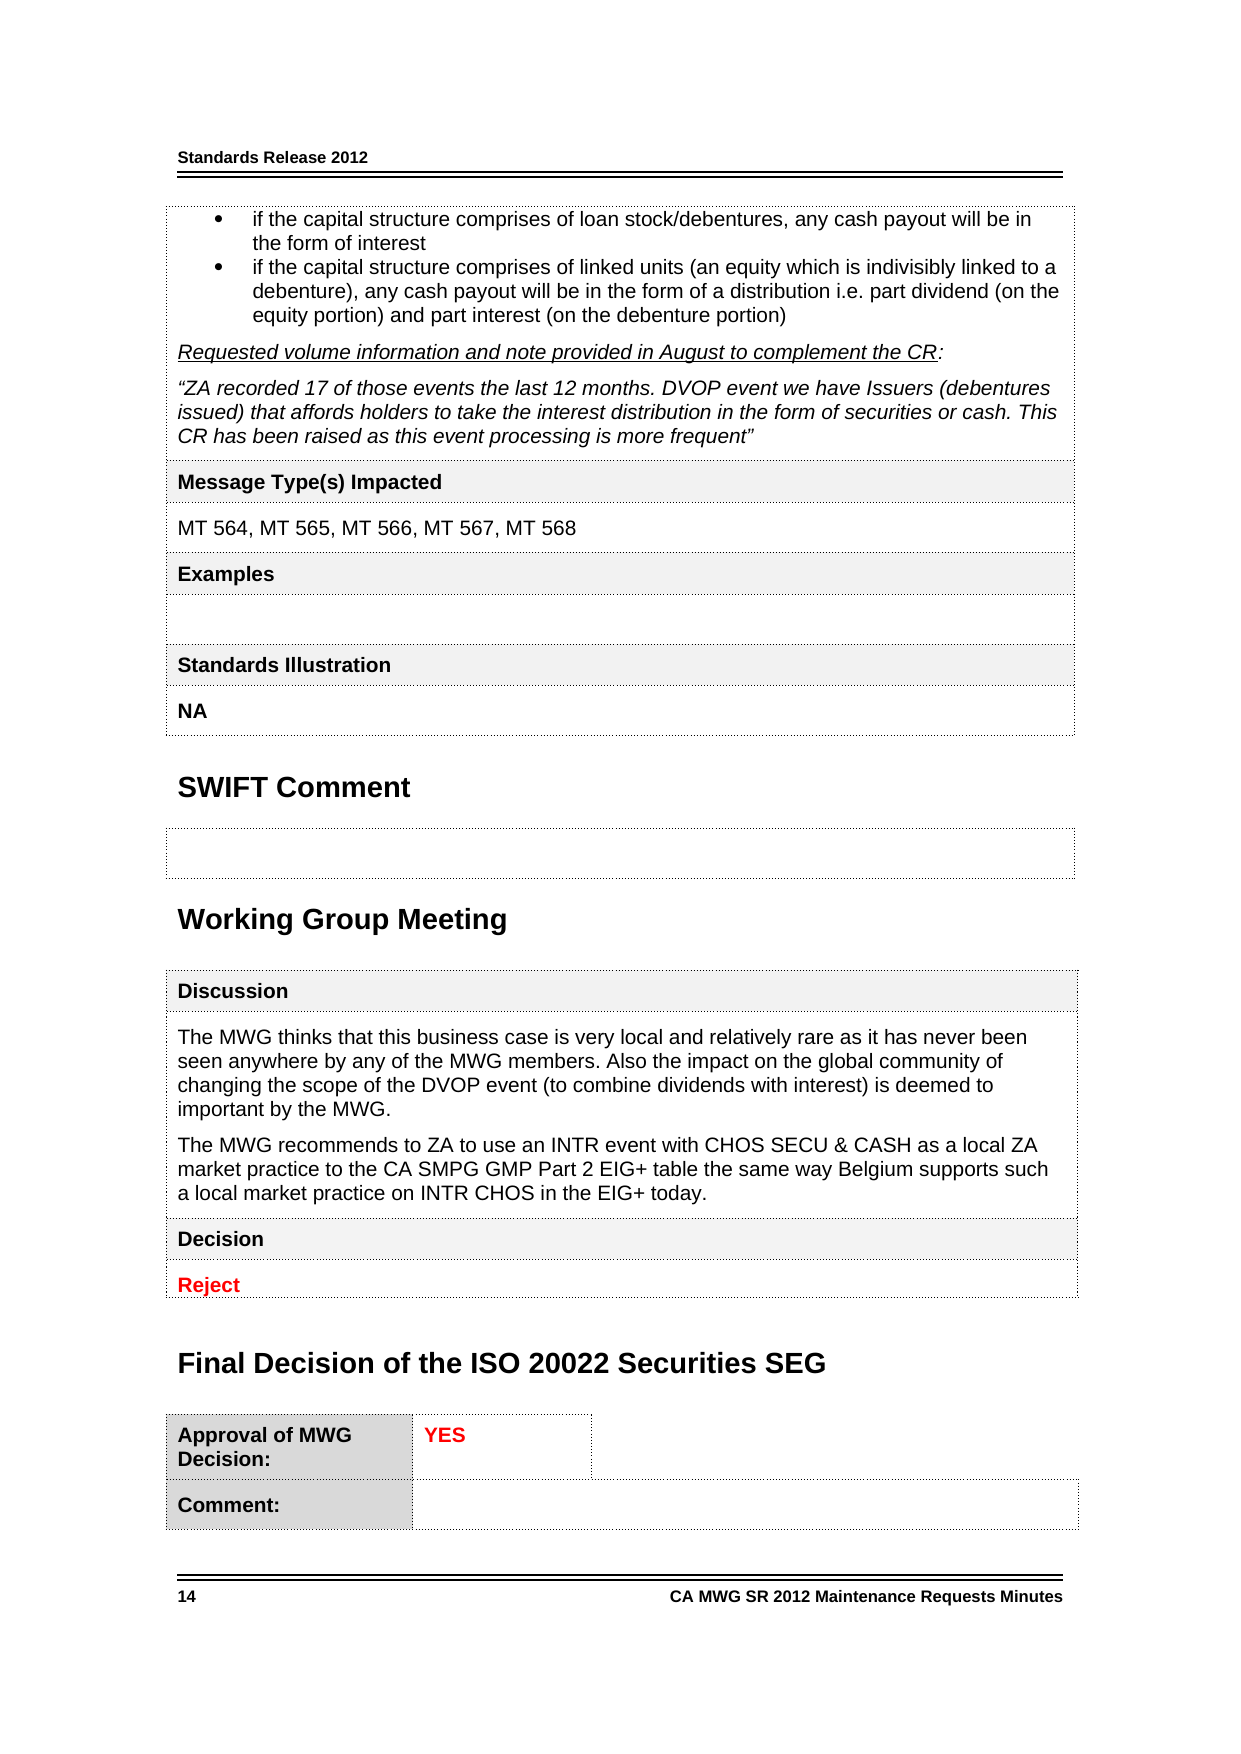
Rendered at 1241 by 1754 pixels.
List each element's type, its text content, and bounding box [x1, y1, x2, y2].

table_header Discussion [166, 970, 1078, 1011]
table_cell Message Type(s) Impacted [166, 460, 1074, 502]
text SWIFT Comment [177, 770, 1092, 803]
table_cell NA [166, 685, 1074, 735]
table_cell Reject [166, 1259, 1078, 1297]
table_cell The MWG thinks that this business case is very local and relatively rare as it has never been seen anywhere by any of the MWG members. Also the impact on the global community of changing the scope of the DVOP event (to combine dividends with interest) is deemed to important by the MWG. The MWG recommends to ZA to use an INTR event with CHOS SECU & CASH as a local ZA market practice to the CA SMPG GMP Part 2 EIG+ table the same way Belgium supports such a local market practice on INTR CHOS in the EIG+ today. [166, 1011, 1078, 1217]
table_header [166, 828, 1074, 877]
table_cell Decision [166, 1218, 1078, 1259]
table_cell Standards Illustration [166, 644, 1074, 685]
text Final Decision of the ISO 20022 Securities SEG [177, 1347, 1092, 1380]
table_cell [166, 206, 1074, 460]
text Working Group Meeting [177, 902, 1092, 936]
table_cell [413, 1479, 1078, 1529]
table_header YES [413, 1414, 591, 1479]
table_cell Examples [166, 552, 1074, 594]
table_cell MT 564, MT 565, MT 566, MT 567, MT 568 [166, 502, 1074, 552]
table_cell [166, 594, 1074, 644]
table_cell Comment: [166, 1479, 413, 1529]
table_header Approval of MWG Decision: [166, 1414, 413, 1479]
